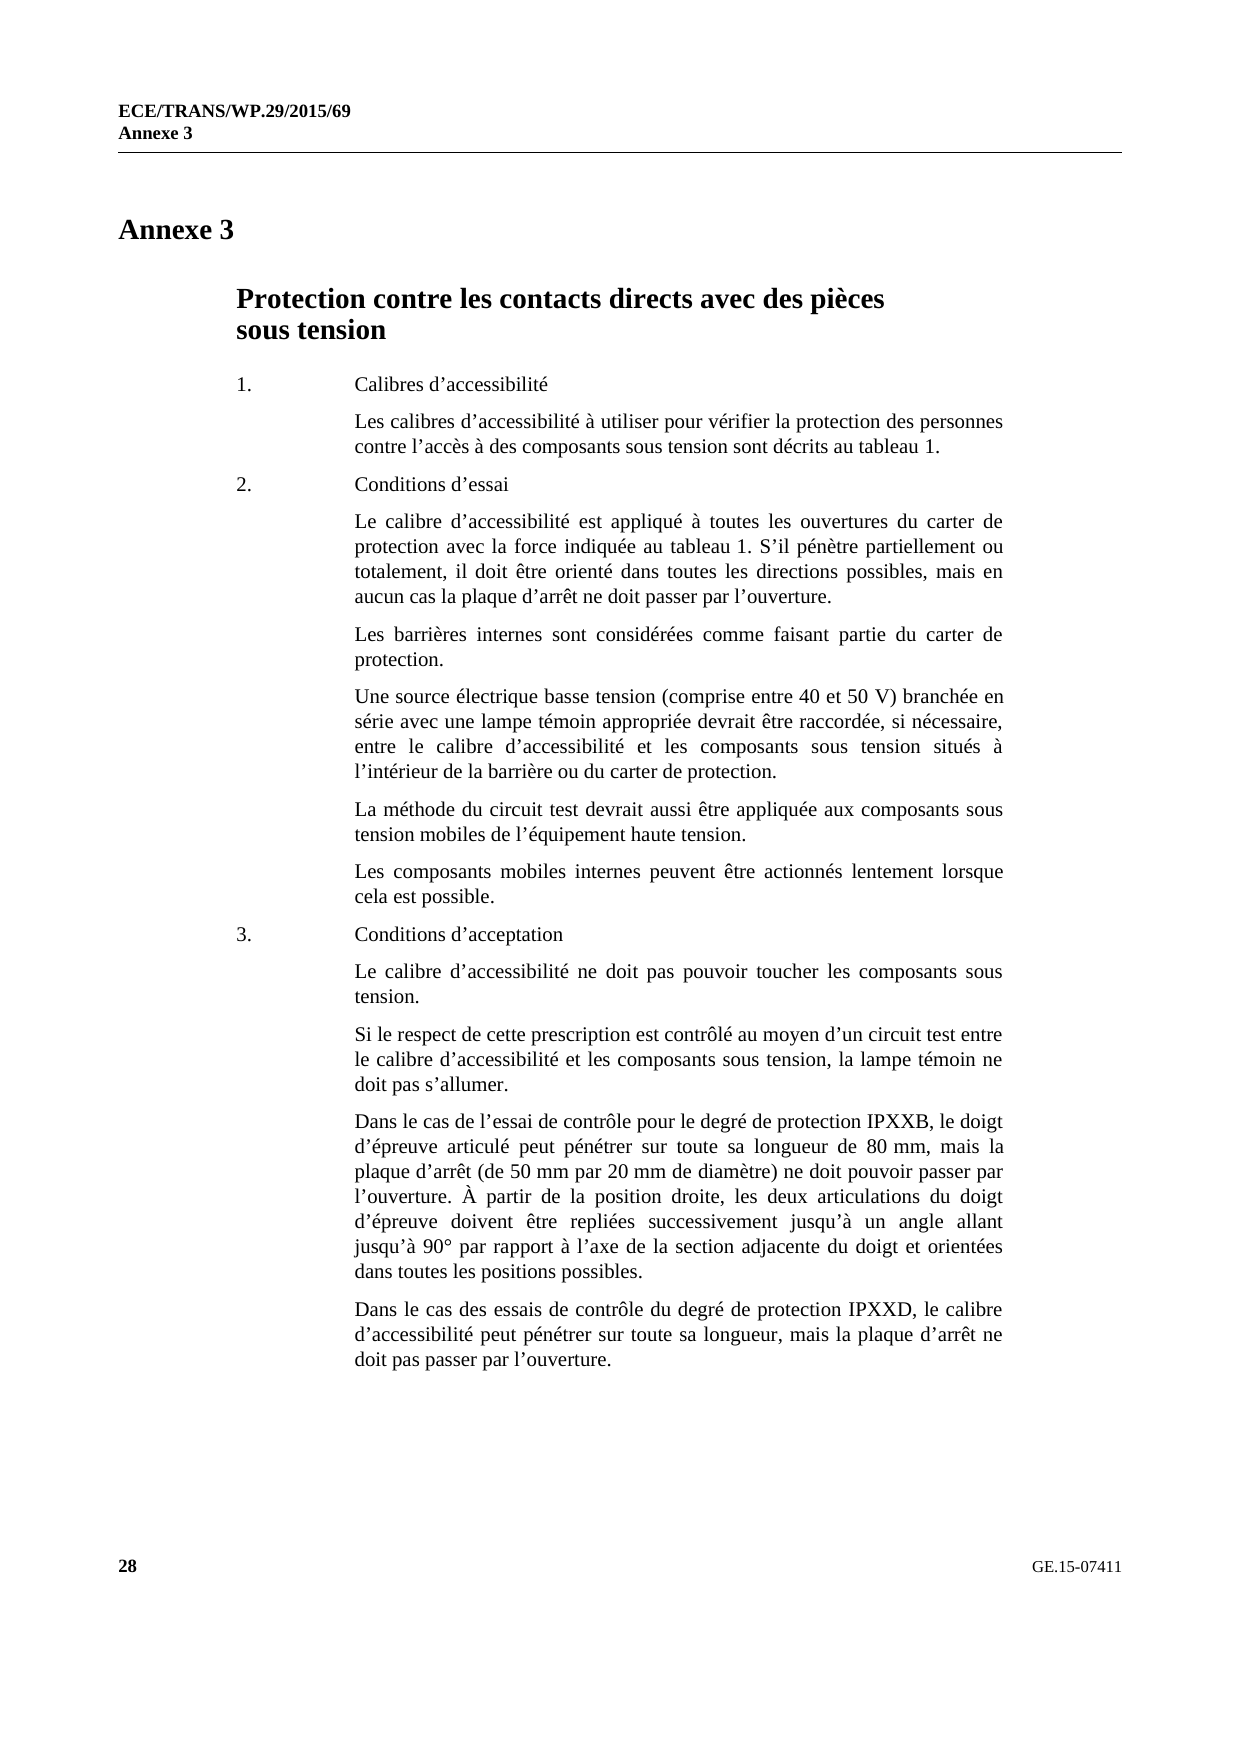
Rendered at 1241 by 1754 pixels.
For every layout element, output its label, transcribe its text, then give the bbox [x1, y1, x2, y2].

text Dans le cas des essais de contrôle du degré de protection IPXXD, le calibre d’accessibilité peut pénétrer sur toute sa longueur, mais la plaque d’arrêt ne doit pas passer par l’ouverture. [354, 1296, 1004, 1371]
text 2. Conditions d’essai [236, 471, 1004, 496]
text Le calibre d’accessibilité ne doit pas pouvoir toucher les composants sous tension. [354, 958, 1004, 1008]
text Si le respect de cette prescription est contrôlé au moyen d’un circuit test entre le calibre d’accessibilité et les composants sous tension, la lampe témoin ne doit pas s’allumer. [354, 1021, 1004, 1096]
text 3. Conditions d’acceptation [236, 921, 1004, 946]
text La méthode du circuit test devrait aussi être appliquée aux composants sous tension mobiles de l’équipement haute tension. [354, 796, 1004, 846]
text Le calibre d’accessibilité est appliqué à toutes les ouvertures du carter de protection avec la force indiquée au tableau 1. S’il pénètre partiellement ou totalement, il doit être orienté dans toutes les directions possibles, mais en aucun cas la plaque d’arrêt ne doit passer par l’ouverture. [354, 508, 1004, 608]
text Les calibres d’accessibilité à utiliser pour vérifier la protection des personnes contre l’accès à des composants sous tension sont décrits au tableau 1. [354, 408, 1004, 458]
text Protection contre les contacts directs avec des pièces sous tension [118, 283, 1004, 346]
text 1. Calibres d’accessibilité [236, 371, 1004, 396]
text Dans le cas de l’essai de contrôle pour le degré de protection IPXXB, le doigt d’épreuve articulé peut pénétrer sur toute sa longueur de 80 mm, mais la plaque d’arrêt (de 50 mm par 20 mm de diamètre) ne doit pouvoir passer par l’ouverture. À partir de la position droite, les deux articulations du doigt d’épreuve doivent être repliées successivement jusqu’à un angle allant jusqu’à 90° par rapport à l’axe de la section adjacente du doigt et orientées dans toutes les positions possibles. [354, 1108, 1004, 1283]
text Une source électrique basse tension (comprise entre 40 et 50 V) branchée en série avec une lampe témoin appropriée devrait être raccordée, si nécessaire, entre le calibre d’accessibilité et les composants sous tension situés à l’intérieur de la barrière ou du carter de protection. [354, 683, 1004, 783]
text Les barrières internes sont considérées comme faisant partie du carter de protection. [354, 621, 1004, 671]
text Annexe 3 [118, 215, 1004, 246]
text Les composants mobiles internes peuvent être actionnés lentement lorsque cela est possible. [354, 858, 1004, 908]
